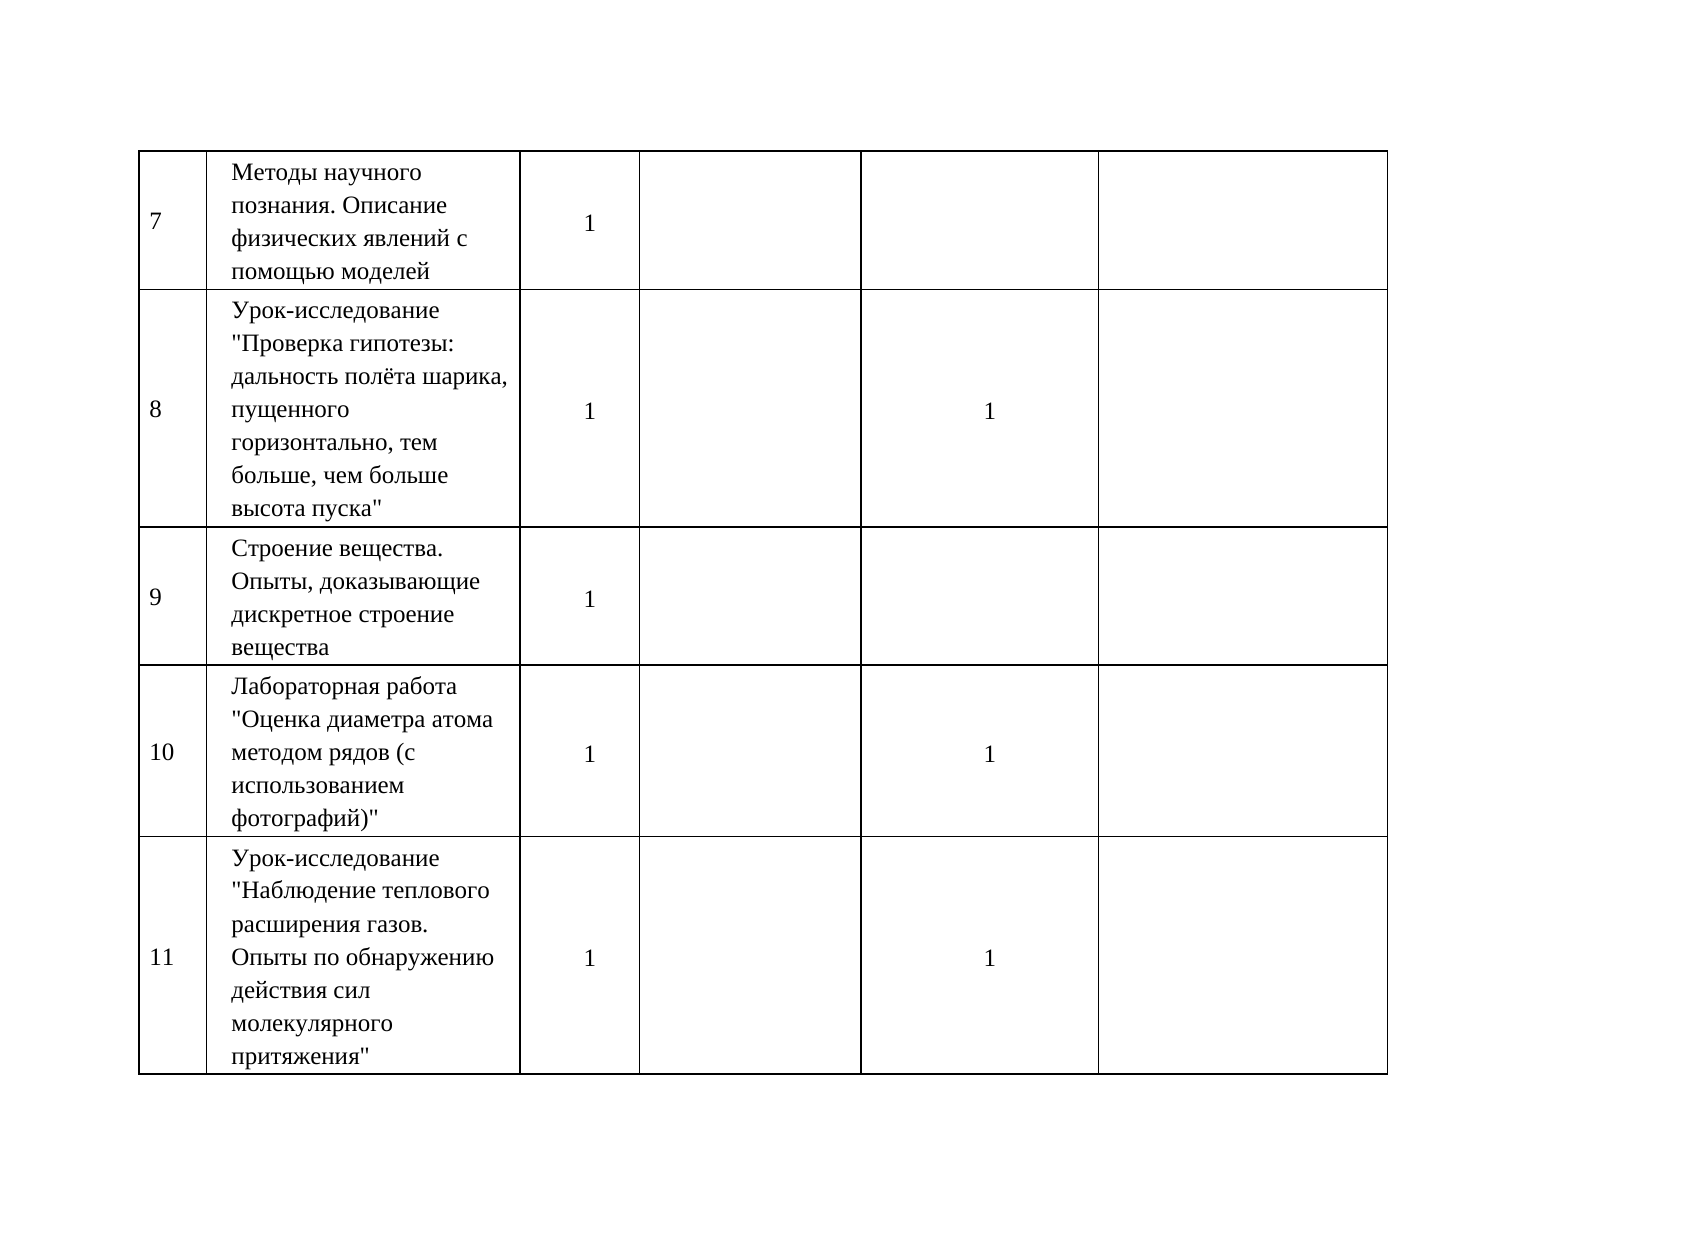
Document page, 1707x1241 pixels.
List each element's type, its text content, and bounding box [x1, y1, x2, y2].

table_cell [862, 528, 1098, 664]
table_cell Урок-исследование "Проверка гипотезы: дальность полёта шарика, пущенного горизонтально, тем больше, чем больше высота пуска" [207, 290, 519, 526]
table_cell 1 [862, 837, 1098, 1073]
table_cell 8 [140, 290, 206, 526]
table_cell Урок-исследование "Наблюдение теплового расширения газов. Опыты по обнаружению действия сил молекулярного притяжения" [207, 837, 519, 1073]
table_cell [640, 666, 860, 836]
table_cell 1 [521, 290, 639, 526]
table_cell 11 [140, 837, 206, 1073]
table_cell 7 [140, 152, 206, 288]
table_cell 10 [140, 666, 206, 836]
table_cell [862, 152, 1098, 288]
table_cell 1 [862, 666, 1098, 836]
table_cell [640, 152, 860, 288]
table_cell Методы научного познания. Описание физических явлений с помощью моделей [207, 152, 519, 288]
table_cell 1 [521, 152, 639, 288]
table_cell [640, 528, 860, 664]
table_cell Строение вещества. Опыты, доказывающие дискретное строение вещества [207, 528, 519, 664]
table_cell Лабораторная работа "Оценка диаметра атома методом рядов (с использованием фотографий)" [207, 666, 519, 836]
table_cell [1099, 152, 1387, 288]
table_cell 1 [521, 528, 639, 664]
table_cell 1 [521, 666, 639, 836]
table_cell [640, 290, 860, 526]
table_cell [1099, 290, 1387, 526]
table_cell [1099, 666, 1387, 836]
table_cell [1099, 528, 1387, 664]
table_cell 1 [862, 290, 1098, 526]
table_cell 1 [521, 837, 639, 1073]
table_cell 9 [140, 528, 206, 664]
table_cell [640, 837, 860, 1073]
table_cell [1099, 837, 1387, 1073]
